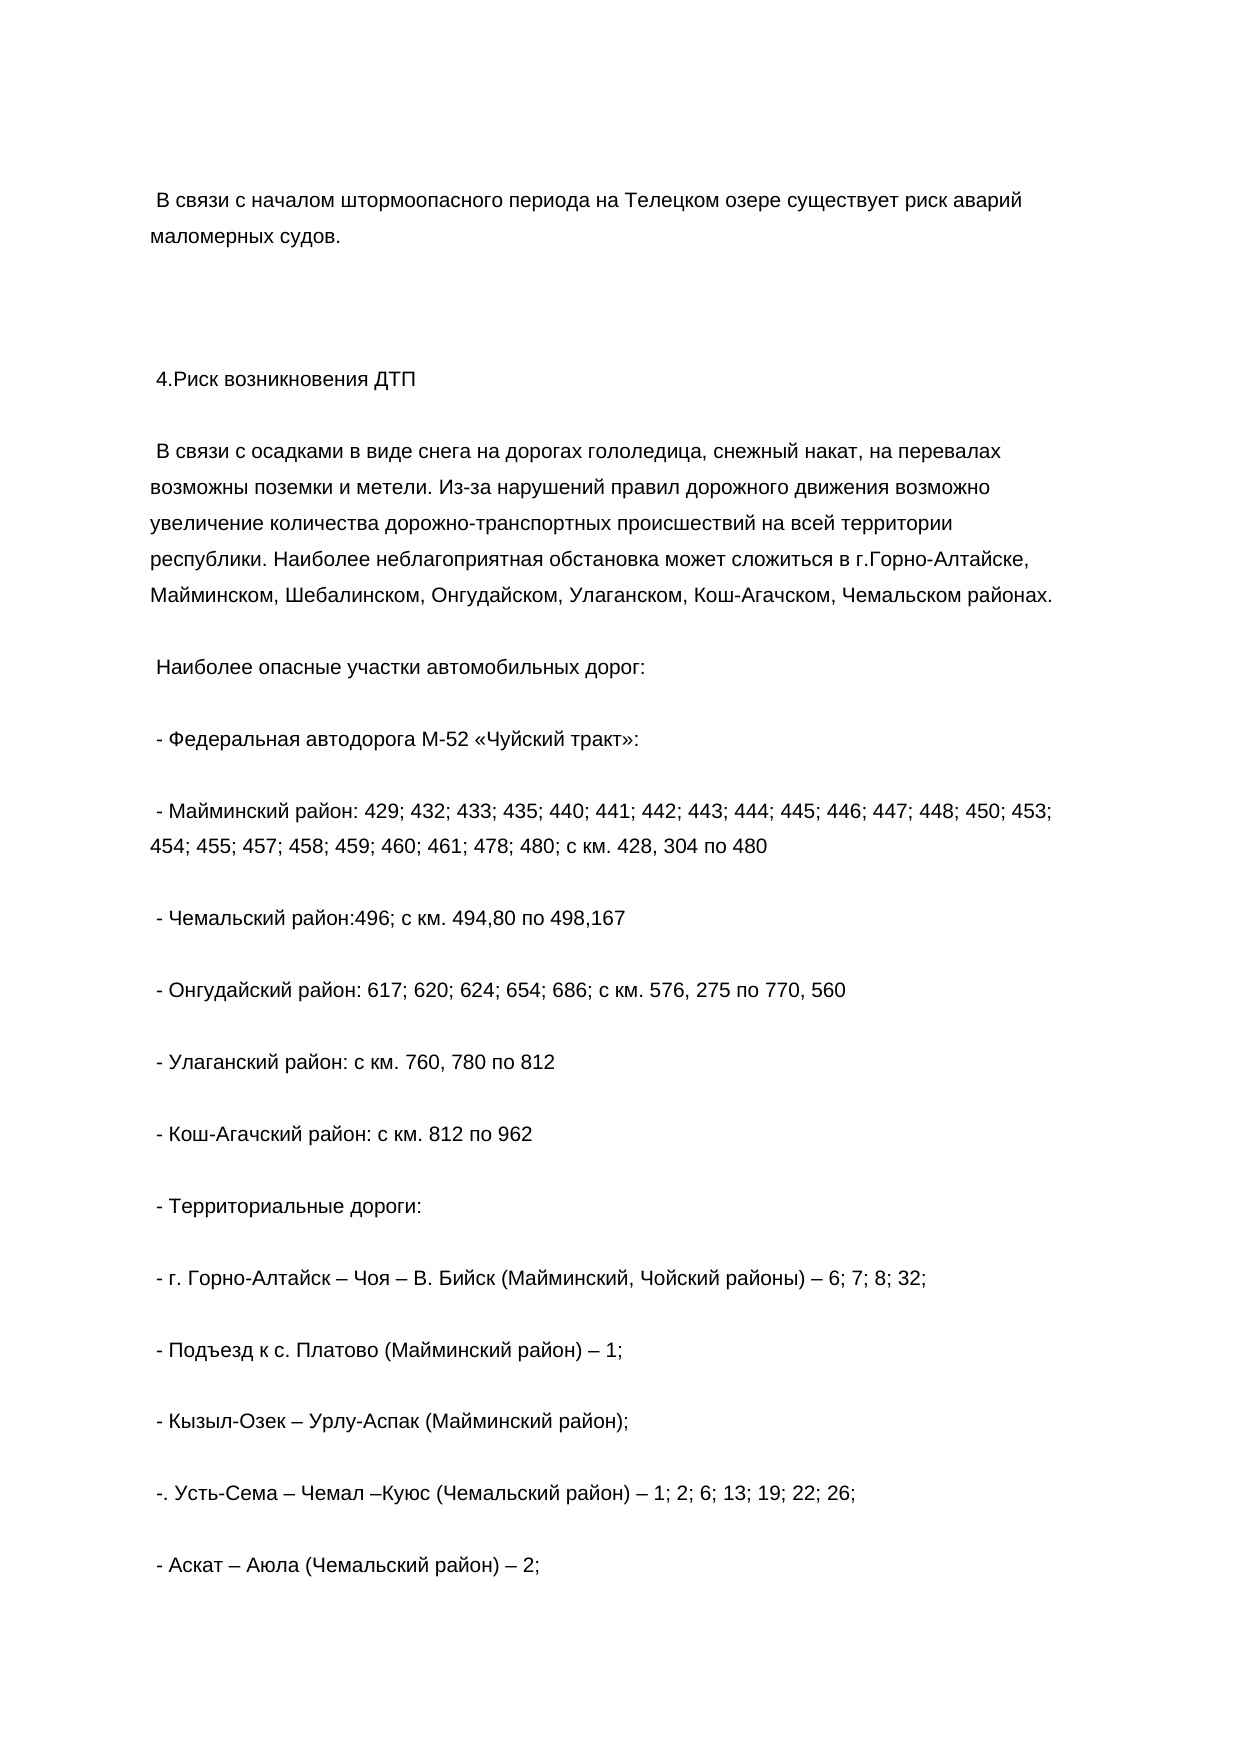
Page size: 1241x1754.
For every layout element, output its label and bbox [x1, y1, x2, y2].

table_cell [140, 150, 1078, 1577]
